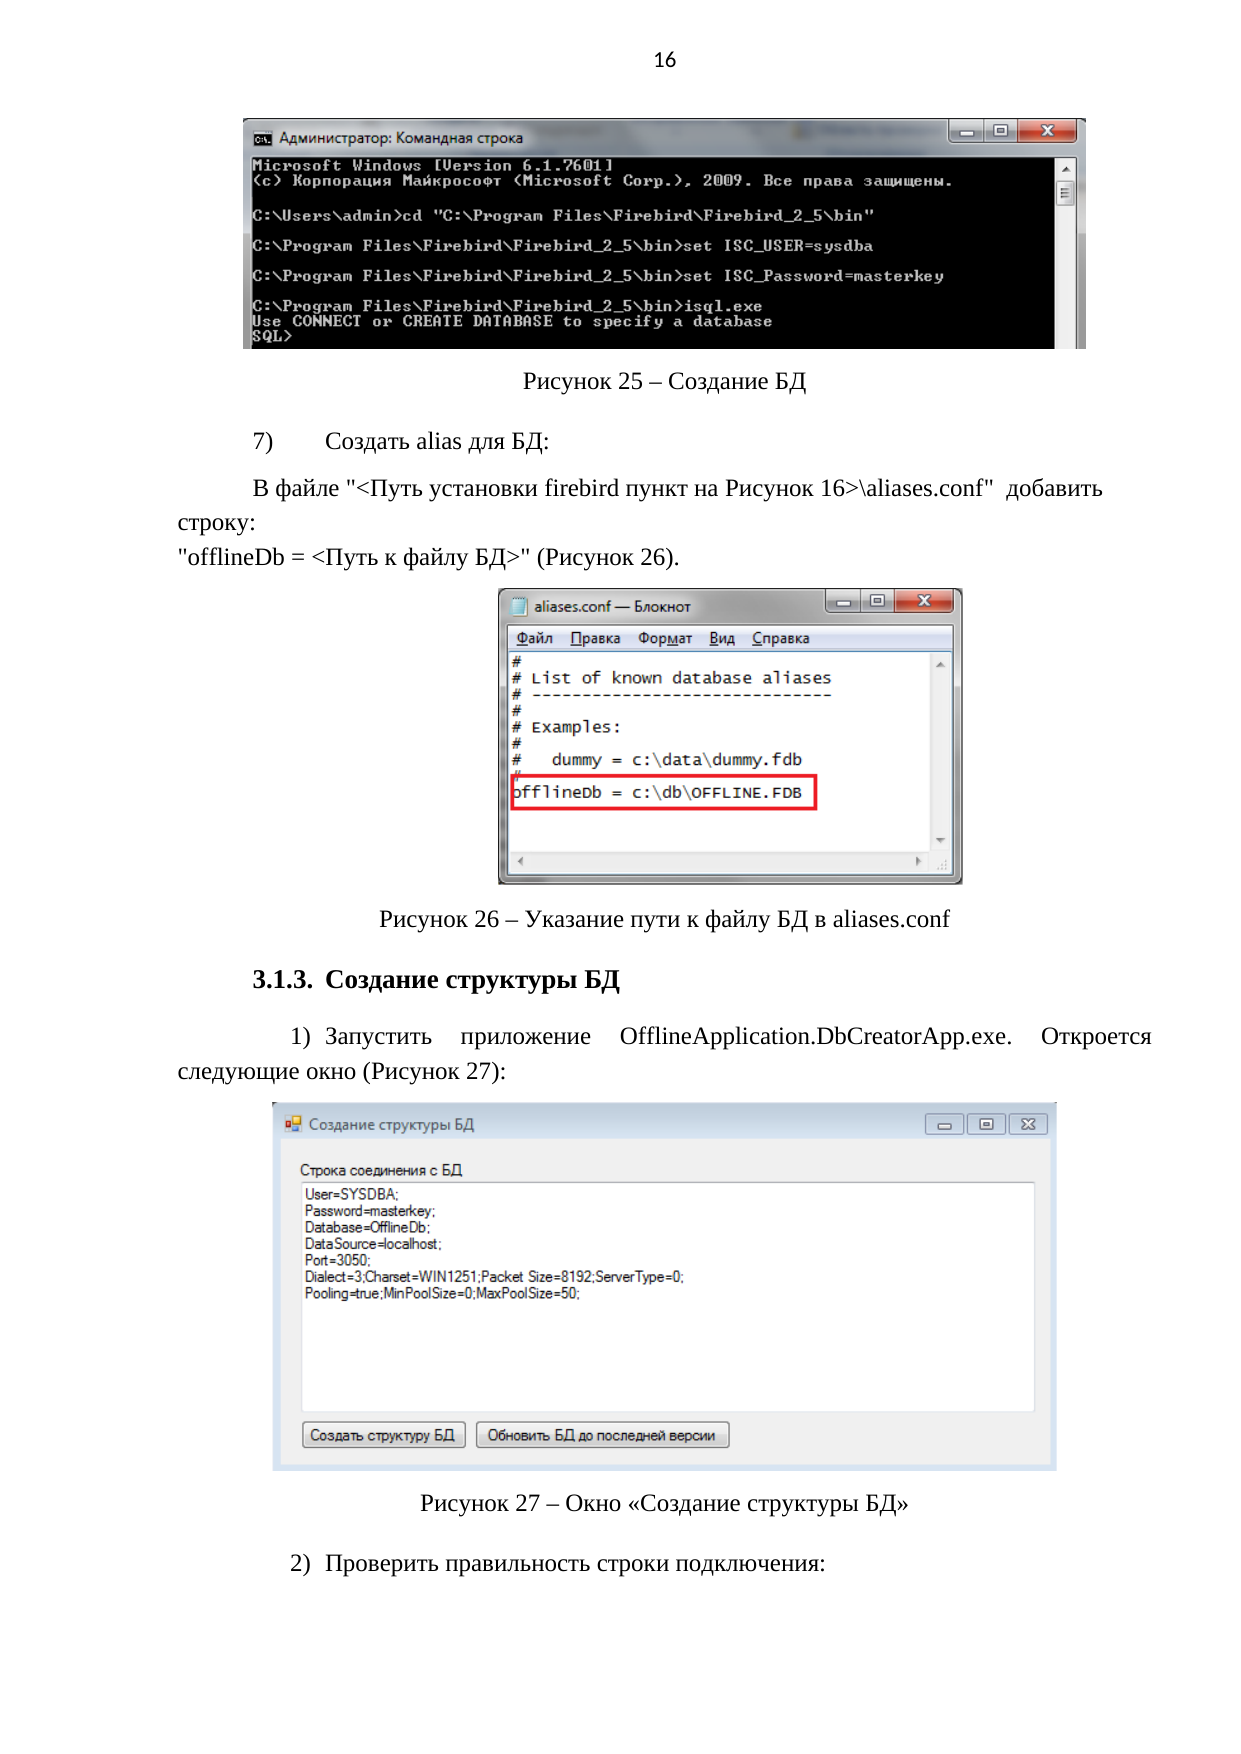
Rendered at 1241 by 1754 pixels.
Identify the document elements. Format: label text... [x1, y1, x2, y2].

list Создать alias для БД: [177, 426, 1152, 454]
text Рисунок 25 – Создание БД [177, 366, 1152, 395]
text Рисунок 27 – Окно «Создание структуры БД» [177, 1488, 1152, 1517]
picture [243, 118, 1086, 349]
list Проверить правильность строки подключения: [177, 1548, 1152, 1577]
text Рисунок 26 – Указание пути к файлу БД в aliases.conf [177, 904, 1152, 932]
list Запустить приложение OfflineApplication.DbCreatorApp.exe. Откроется следующие окно (Рисунок 27): [177, 1021, 1152, 1084]
list Создание структуры БД [252, 963, 1152, 994]
picture [272, 1102, 1057, 1471]
picture [498, 588, 964, 886]
text В файле "<Путь установки firebird пункт на Рисунок 16>\aliases.conf" добавить строку: "offlineDb = <Путь к файлу БД>" (Рисунок 26). [177, 473, 1152, 571]
